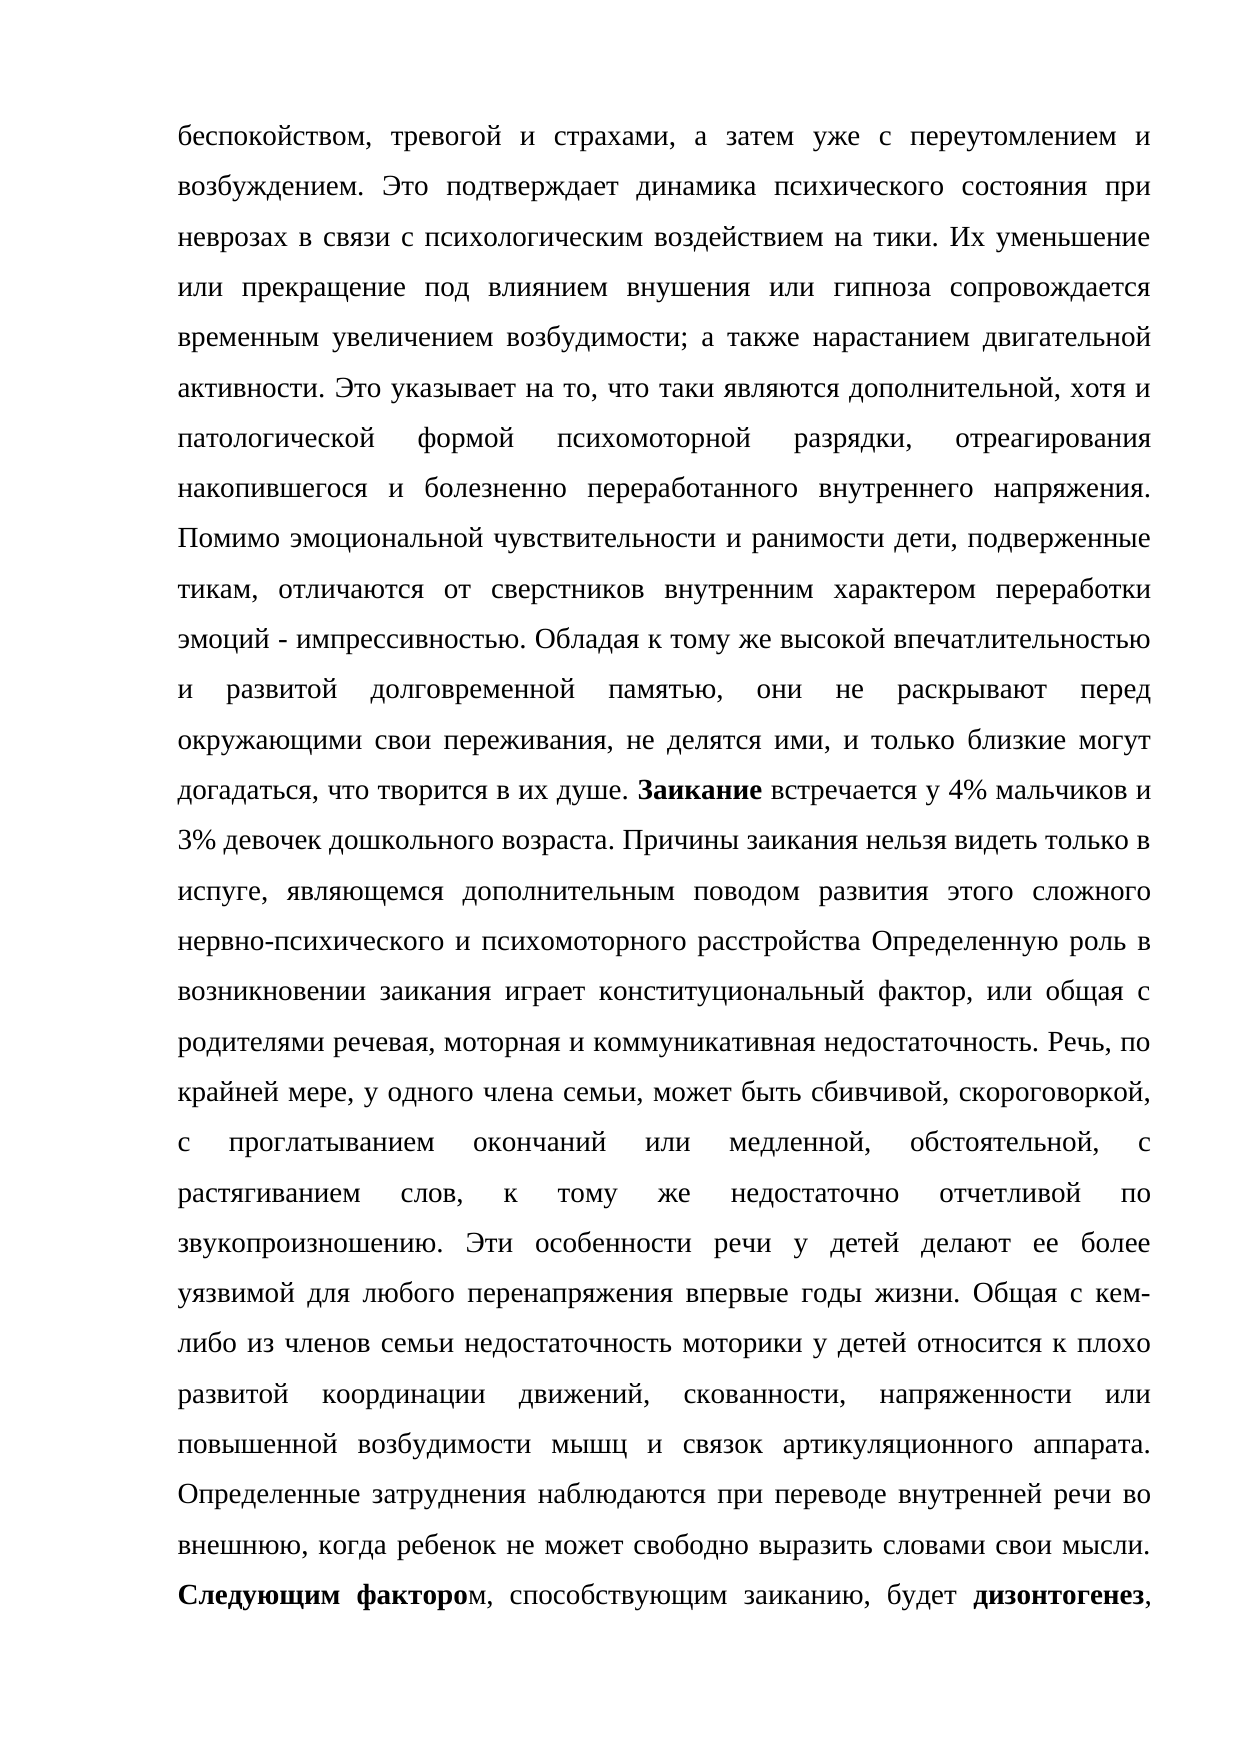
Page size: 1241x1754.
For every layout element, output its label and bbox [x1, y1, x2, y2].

text [177, 118, 1152, 1611]
